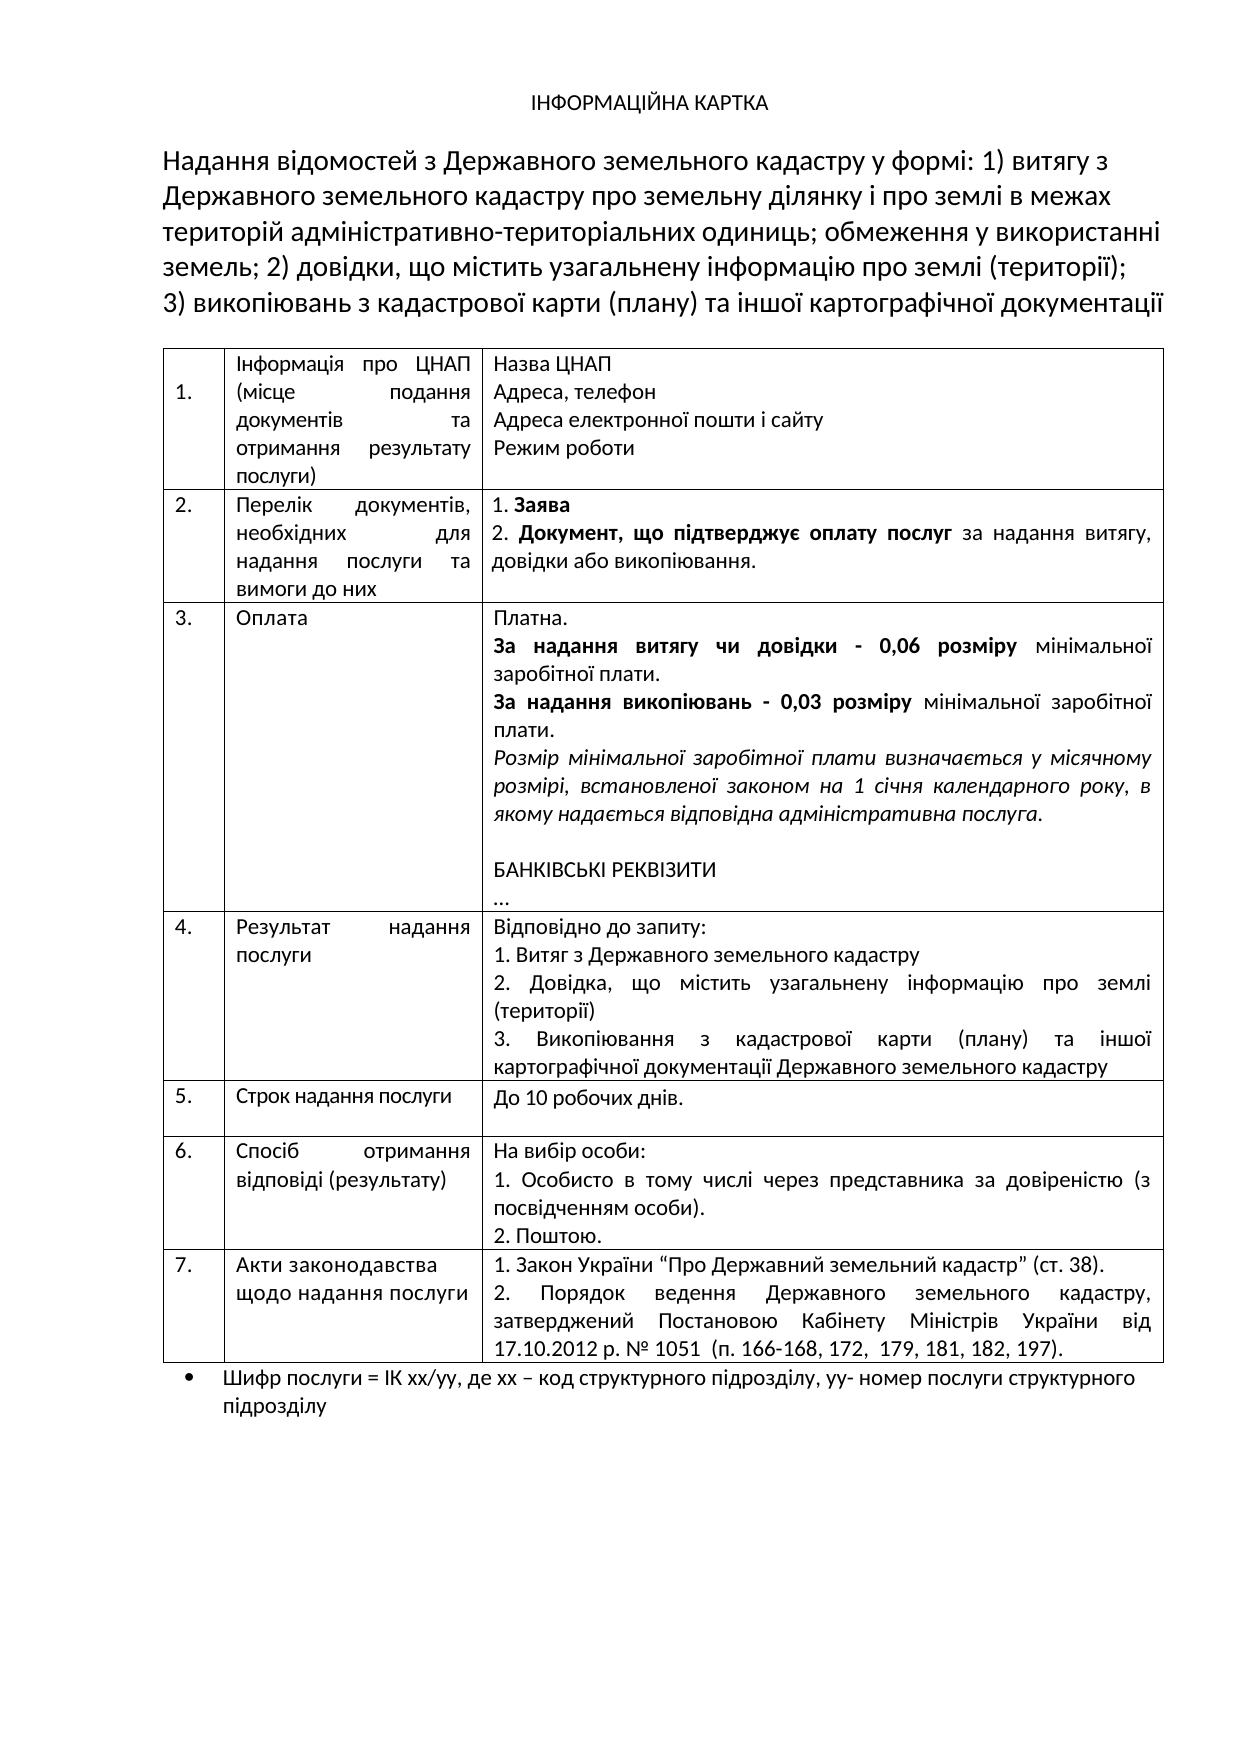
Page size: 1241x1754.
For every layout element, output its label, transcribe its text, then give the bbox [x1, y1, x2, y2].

table_cell 2. [164, 490, 224, 602]
table_header 1. [164, 349, 224, 489]
table_cell Відповідно до запиту: 1. Витяг з Державного земельного кадастру 2. Довідка, що містить узагальнену інформацію про землі (території) 3. Викопіювання з кадастрової карти (плану) та іншої картографічної документації Державного земельного кадастру [483, 912, 1163, 1080]
table_cell Оплата [225, 603, 482, 911]
table_cell 1. Закон України “Про Державний земельний кадастр” (ст. 38). 2. Порядок ведення Державного земельного кадастру, затверджений Постановою Кабінету Міністрів України від 17.10.2012 р. № 1051 (п. 166-168, 172, 179, 181, 182, 197). [483, 1250, 1163, 1362]
table_cell Строк надання послуги [225, 1081, 482, 1136]
table_cell Перелік документів, необхідних для надання послуги та вимоги до них [225, 490, 482, 602]
table_cell 7. [164, 1250, 224, 1362]
text 3) викопіювань з кадастрової карти (плану) та іншої картографічної документації [148, 284, 1152, 320]
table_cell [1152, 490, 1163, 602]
table_cell Результат надання послуги [225, 912, 482, 1080]
table_cell Акти законодавства щодо надання послуги [225, 1250, 482, 1362]
table_header Інформація про ЦНАП (місце подання документів та отримання результату послуги) [225, 349, 482, 489]
table_cell 6. [164, 1137, 224, 1249]
table_cell 4. [164, 912, 224, 1080]
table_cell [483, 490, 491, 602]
table_cell 3. [164, 603, 224, 911]
text Надання відомостей з Державного земельного кадастру у формі: 1) витягу з Державного земельного кадастру про земельну ділянку і про землі в межах територій адміністративно-територіальних одиниць; обмеження у використанні земель; 2) довідки, що містить узагальнену інформацію про землі (території); [162, 142, 1166, 284]
table_cell 5. [164, 1081, 224, 1136]
table_header Назва ЦНАП Адреса, телефон Адреса електронної пошти і сайту Режим роботи [483, 349, 1163, 489]
table_cell На вибір особи: 1. Особисто в тому числі через представника за довіреністю (з посвідченням особи). 2. Поштою. [483, 1137, 1163, 1249]
list Шифр послуги = ІК хх/уу, де хх – код структурного підрозділу, уу- номер послуги структурного підрозділу [185, 1363, 1152, 1419]
table_cell Платна. За надання витягу чи довідки - 0,06 розміру мінімальної заробітної плати. За надання викопіювань - 0,03 розміру мінімальної заробітної плати. Розмір мінімальної заробітної плати визначається у місячному розмірі, встановленої законом на 1 січня календарного року, в якому надається відповідна адміністративна послуга. БАНКІВСЬКІ РЕКВІЗИТИ … [483, 603, 1163, 911]
table_cell До 10 робочих днів. [483, 1081, 1163, 1136]
table_cell Спосіб отримання відповіді (результату) [225, 1137, 482, 1249]
text ІНФОРМАЦІЙНА КАРТКА [148, 88, 1152, 117]
